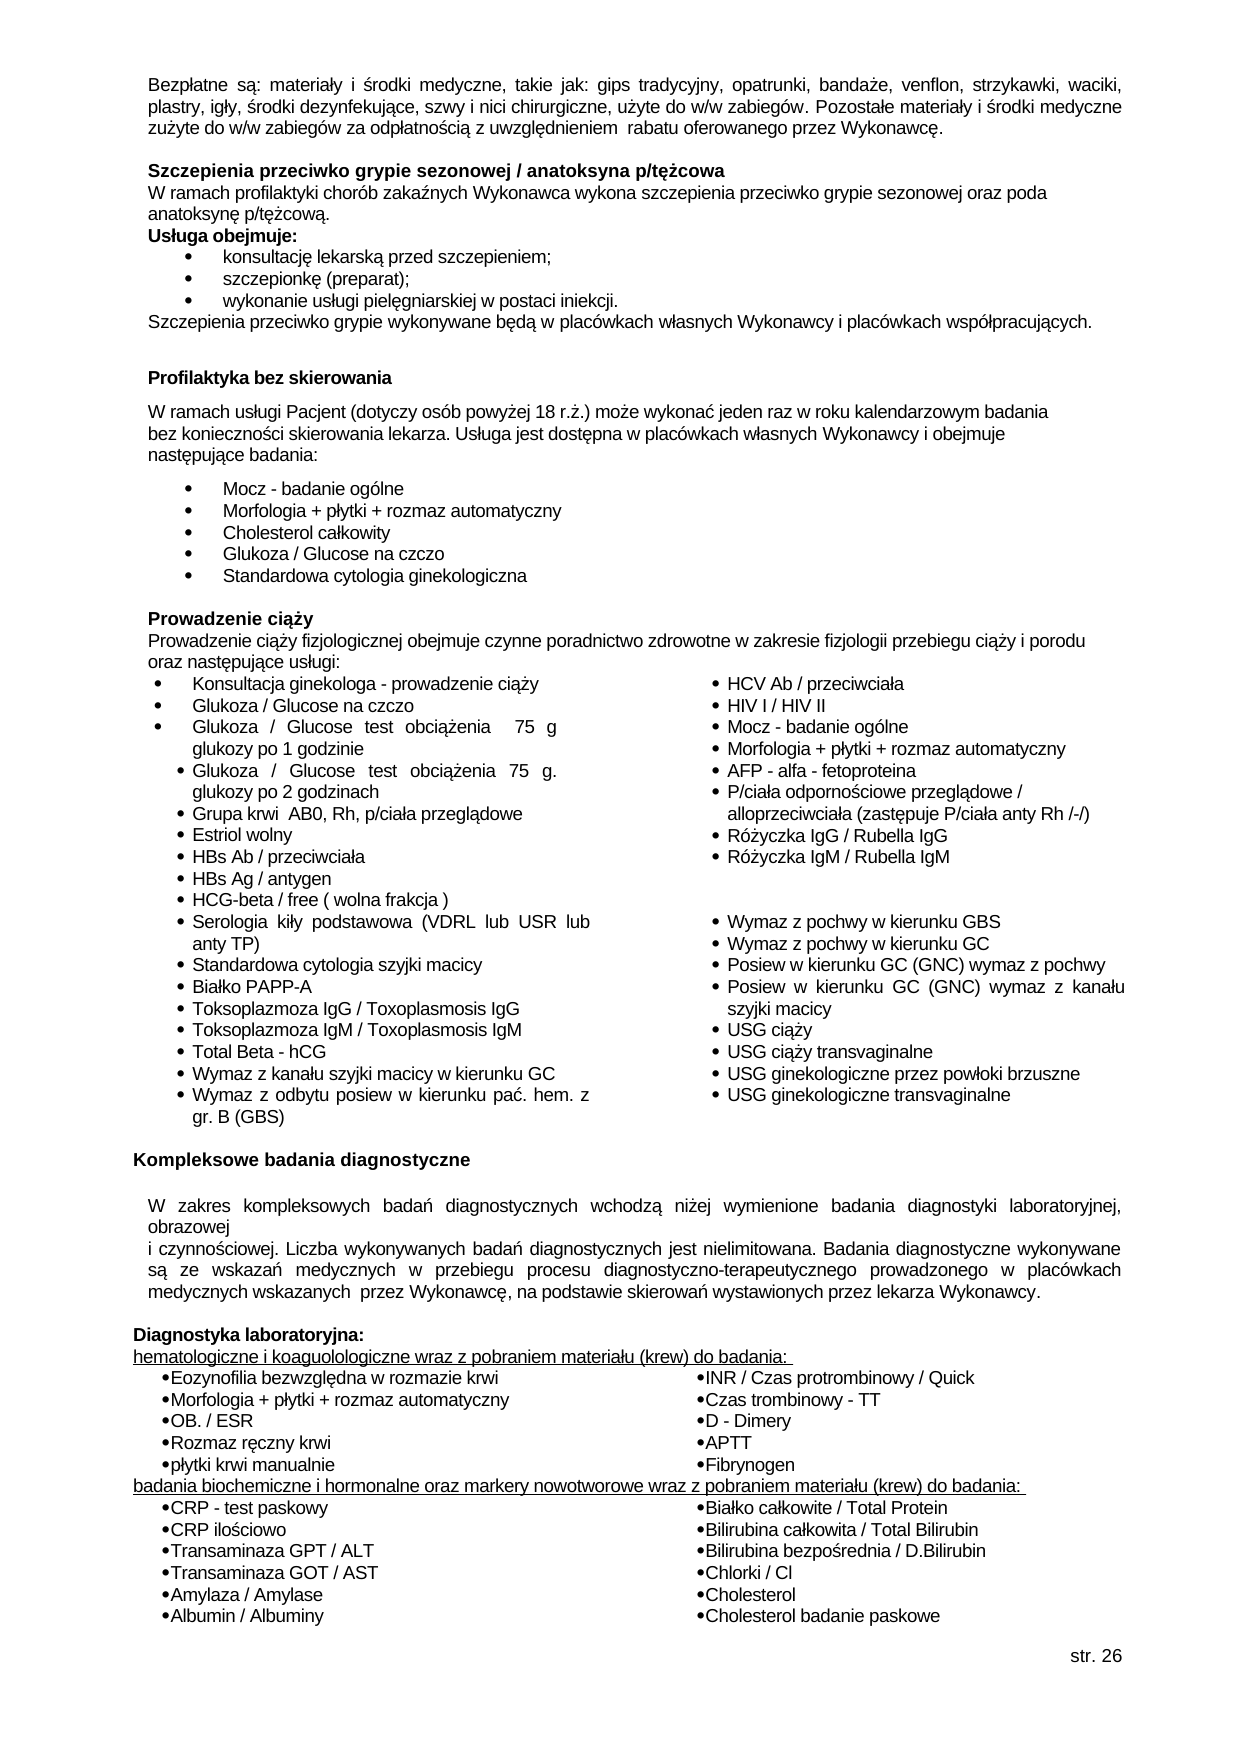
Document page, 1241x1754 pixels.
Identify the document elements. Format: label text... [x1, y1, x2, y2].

list Toksoplazmoza IgM / Toxoplasmosis IgM [177, 1019, 591, 1041]
list Mocz - badanie ogólne [712, 716, 1126, 738]
list Posiew w kierunku GC (GNC) wymaz z kanału szyjki macicy [712, 976, 1126, 1019]
list Cholesterol badanie paskowe [697, 1605, 1126, 1627]
list Glukoza / Glucose test obciążenia 75 g glukozy po 1 godzinie [154, 716, 558, 759]
list HCV Ab / przeciwciała [712, 673, 1126, 694]
text W zakres kompleksowych badań diagnostycznych wchodzą niżej wymienione badania diagnostyki laboratoryjnej, obrazowej i czynnościowej. Liczba wykonywanych badań diagnostycznych jest nielimitowana. Badania diagnostyczne wykonywane są ze wskazań medycznych w przebiegu procesu diagnostyczno-terapeutycznego prowadzonego w placówkach medycznych wskazanych przez Wykonawcę, na podstawie skierowań wystawionych przez lekarza Wykonawcy. [148, 1194, 1122, 1302]
text Prowadzenie ciąży fizjologicznej obejmuje czynne poradnictwo zdrowotne w zakresie fizjologii przebiegu ciąży i porodu oraz następujące usługi: [148, 630, 1122, 673]
list USG ciąży transvaginalne [712, 1041, 1126, 1062]
list Morfologia + płytki + rozmaz automatyczny [712, 738, 1126, 759]
list USG ginekologiczne transvaginalne [712, 1084, 1126, 1106]
list Białko PAPP-A [177, 976, 591, 997]
list Bilirubina całkowita / Total Bilirubin [697, 1518, 1126, 1540]
list USG ciąży [712, 1019, 1126, 1041]
list Cholesterol [697, 1583, 1126, 1605]
list Cholesterol całkowity [185, 522, 1078, 543]
list Fibrynogen [697, 1454, 1126, 1475]
list szczepionkę (preparat); [185, 268, 1126, 290]
list Estriol wolny [177, 824, 591, 846]
list Konsultacja ginekologa - prowadzenie ciąży [154, 673, 591, 694]
list Różyczka IgM / Rubella IgM [712, 846, 1126, 868]
list Wymaz z odbytu posiew w kierunku pać. hem. z gr. B (GBS) [177, 1084, 591, 1127]
text W ramach usługi Pacjent (dotyczy osób powyżej 18 r.ż.) może wykonać jeden raz w roku kalendarzowym badania bez konieczności skierowania lekarza. Usługa jest dostępna w placówkach własnych Wykonawcy i obejmuje następujące badania: [148, 401, 1078, 466]
text Bezpłatne są: materiały i środki medyczne, takie jak: gips tradycyjny, opatrunki, bandaże, venflon, strzykawki, waciki, plastry, igły, środki dezynfekujące, szwy i nici chirurgiczne, użyte do w/w zabiegów. Pozostałe materiały i środki medyczne zużyte do w/w zabiegów za odpłatnością z uwzględnieniem rabatu oferowanego przez Wykonawcę. [148, 74, 1122, 138]
list Toksoplazmoza IgG / Toxoplasmosis IgG [177, 997, 591, 1019]
list konsultację lekarską przed szczepieniem; [185, 246, 1126, 268]
list Morfologia + płytki + rozmaz automatyczny [185, 500, 1078, 522]
list Transaminaza GPT / ALT [162, 1540, 591, 1562]
list Wymaz z pochwy w kierunku GBS [712, 911, 1126, 933]
list Standardowa cytologia szyjki macicy [177, 954, 591, 976]
list wykonanie usługi pielęgniarskiej w postaci iniekcji. [185, 290, 1126, 311]
list Eozynofilia bezwzględna w rozmazie krwi [162, 1367, 591, 1389]
text Szczepienia przeciwko grypie sezonowej / anatoksyna p/tężcowa [148, 160, 1122, 182]
list Standardowa cytologia ginekologiczna [185, 565, 1078, 587]
list Bilirubina bezpośrednia / D.Bilirubin [697, 1540, 1126, 1562]
list Rozmaz ręczny krwi [162, 1432, 591, 1454]
list Glukoza / Glucose na czczo [185, 543, 1078, 565]
list CRP ilościowo [162, 1518, 591, 1540]
text Prowadzenie ciąży [148, 608, 1122, 630]
list Posiew w kierunku GC (GNC) wymaz z pochwy [712, 954, 1126, 976]
list Glukoza / Glucose na czczo [154, 694, 591, 716]
list P/ciała odpornościowe przeglądowe / alloprzeciwciała (zastępuje P/ciała anty Rh /-/) [712, 781, 1126, 824]
list HIV I / HIV II [712, 694, 1126, 716]
list Glukoza / Glucose test obciążenia 75 g. glukozy po 2 godzinach [177, 759, 558, 803]
list Wymaz z kanału szyjki macicy w kierunku GC [177, 1062, 591, 1084]
list Wymaz z pochwy w kierunku GC [712, 933, 1126, 954]
list Total Beta - hCG [177, 1041, 591, 1062]
text Diagnostyka laboratoryjna: [133, 1324, 1122, 1345]
text W ramach profilaktyki chorób zakaźnych Wykonawca wykona szczepienia przeciwko grypie sezonowej oraz poda anatoksynę p/tężcową. [148, 182, 1122, 225]
list Czas trombinowy - TT [697, 1389, 1126, 1410]
list USG ginekologiczne przez powłoki brzuszne [712, 1062, 1126, 1084]
list APTT [697, 1432, 1126, 1454]
list Mocz - badanie ogólne [185, 478, 1078, 500]
list HCG-beta / free ( wolna frakcja ) [177, 889, 591, 911]
list CRP - test paskowy [162, 1497, 591, 1518]
text Kompleksowe badania diagnostyczne [133, 1149, 1122, 1171]
list Amylaza / Amylase [162, 1583, 591, 1605]
list Różyczka IgG / Rubella IgG [712, 824, 1126, 846]
list OB. / ESR [162, 1410, 591, 1432]
text Usługa obejmuje: [148, 225, 1122, 246]
list INR / Czas protrombinowy / Quick [697, 1367, 1126, 1389]
list Grupa krwi AB0, Rh, p/ciała przeglądowe [177, 803, 591, 824]
list Chlorki / Cl [697, 1562, 1126, 1583]
text badania biochemiczne i hormonalne oraz markery nowotworowe wraz z pobraniem materiału (krew) do badania: [133, 1475, 1122, 1497]
text Profilaktyka bez skierowania [148, 367, 1078, 388]
list Albumin / Albuminy [162, 1605, 591, 1627]
list AFP - alfa - fetoproteina [712, 759, 1126, 781]
list Morfologia + płytki + rozmaz automatyczny [162, 1389, 591, 1410]
list HBs Ag / antygen [177, 868, 591, 889]
list D - Dimery [697, 1410, 1126, 1432]
text hematologiczne i koaguolologiczne wraz z pobraniem materiału (krew) do badania: [133, 1345, 1122, 1367]
list płytki krwi manualnie [162, 1454, 591, 1475]
text Szczepienia przeciwko grypie wykonywane będą w placówkach własnych Wykonawcy i placówkach współpracujących. [148, 311, 1122, 333]
list Transaminaza GOT / AST [162, 1562, 591, 1583]
list Białko całkowite / Total Protein [697, 1497, 1126, 1518]
list HBs Ab / przeciwciała [177, 846, 591, 868]
list Serologia kiły podstawowa (VDRL lub USR lub anty TP) [177, 911, 591, 954]
